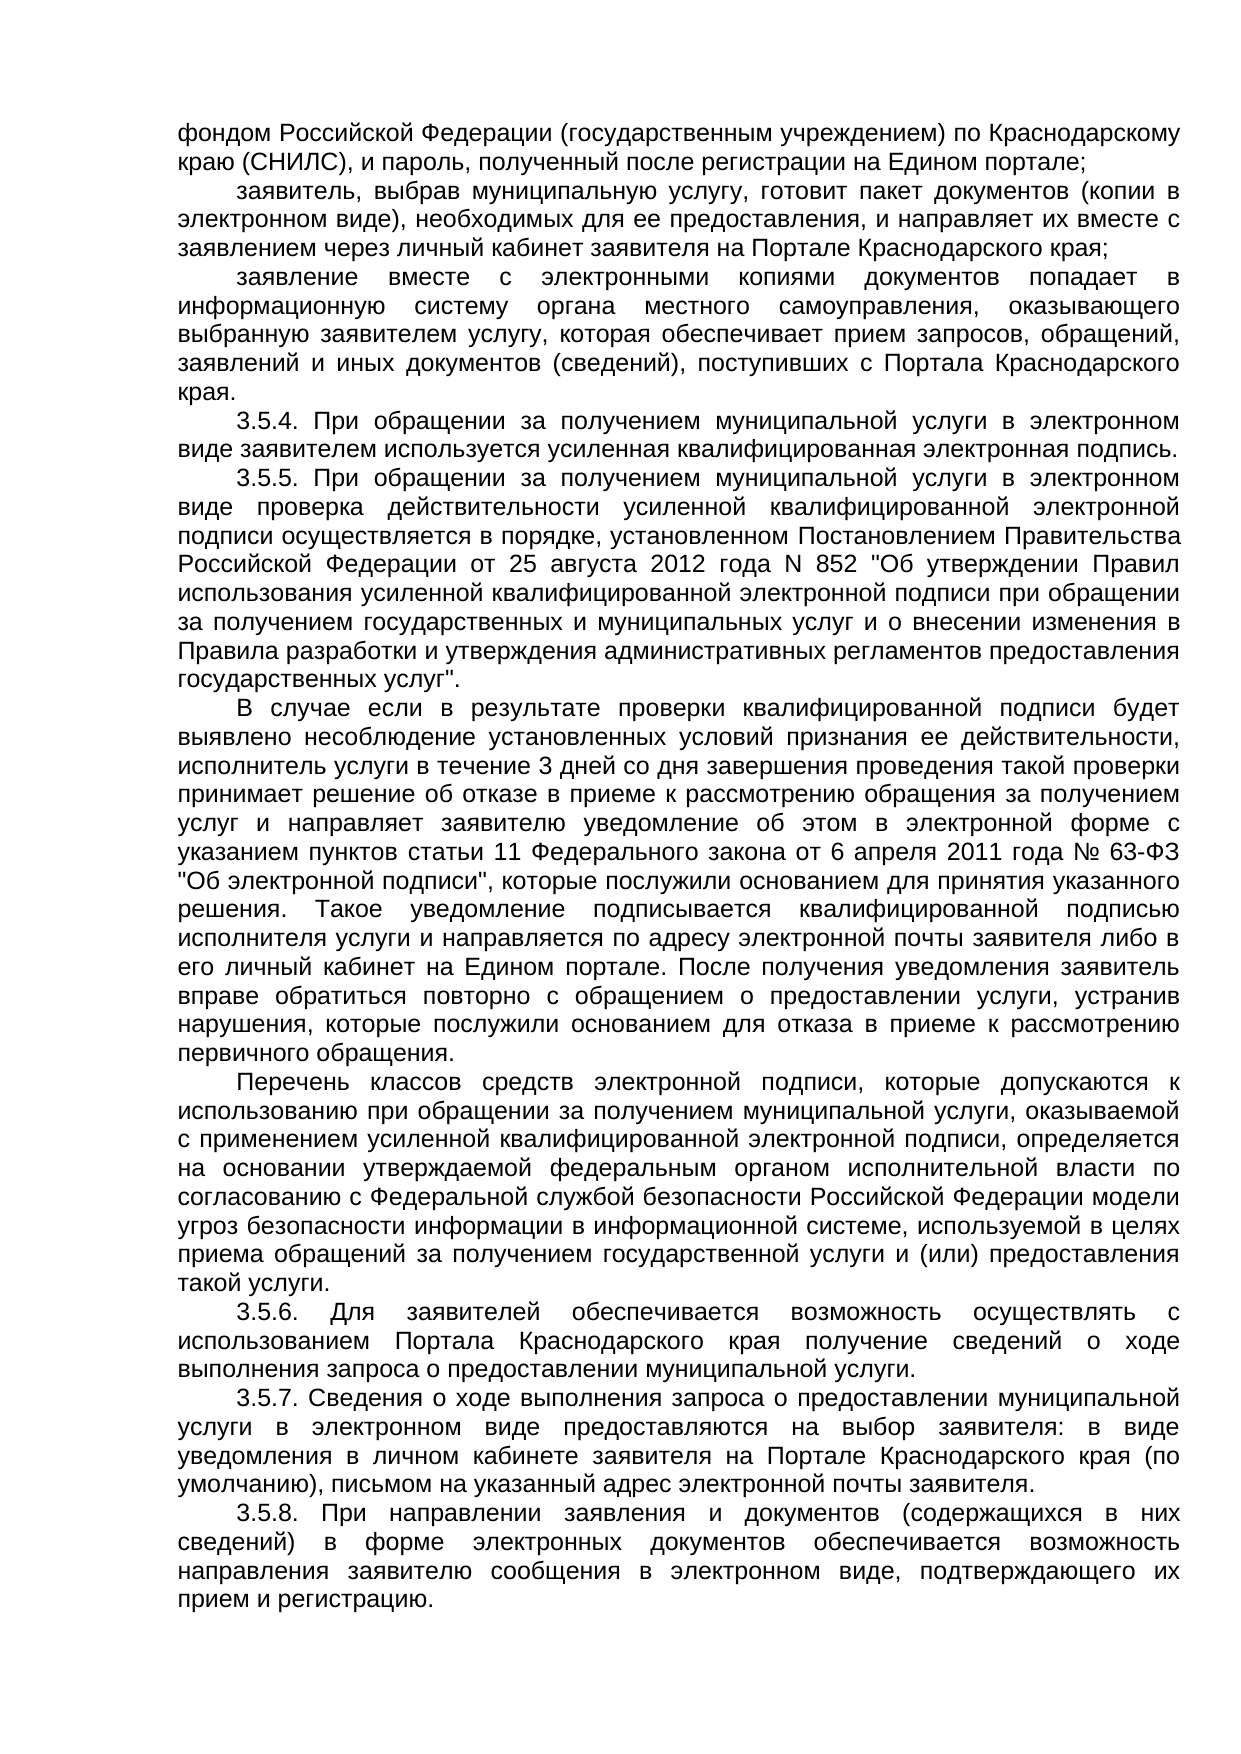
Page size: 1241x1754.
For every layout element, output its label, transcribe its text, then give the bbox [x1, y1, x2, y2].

text заявитель, выбрав муниципальную услугу, готовит пакет документов (копии в электронном виде), необходимых для ее предоставления, и направляет их вместе с заявлением через личный кабинет заявителя на Портале Краснодарского края; [177, 176, 1181, 262]
text 3.5.6. Для заявителей обеспечивается возможность осуществлять с использованием Портала Краснодарского края получение сведений о ходе выполнения запроса о предоставлении муниципальной услуги. [177, 1297, 1181, 1383]
text 3.5.7. Сведения о ходе выполнения запроса о предоставлении муниципальной услуги в электронном виде предоставляются на выбор заявителя: в виде уведомления в личном кабинете заявителя на Портале Краснодарского края (по умолчанию), письмом на указанный адрес электронной почты заявителя. [177, 1383, 1181, 1498]
text 3.5.8. При направлении заявления и документов (содержащихся в них сведений) в форме электронных документов обеспечивается возможность направления заявителю сообщения в электронном виде, подтверждающего их прием и регистрацию. [177, 1498, 1181, 1613]
text 3.5.4. При обращении за получением муниципальной услуги в электронном виде заявителем используется усиленная квалифицированная электронная подпись. [177, 406, 1181, 463]
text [177, 118, 1181, 176]
text В случае если в результате проверки квалифицированной подписи будет выявлено несоблюдение установленных условий признания ее действительности, исполнитель услуги в течение 3 дней со дня завершения проведения такой проверки принимает решение об отказе в приеме к рассмотрению обращения за получением услуг и направляет заявителю уведомление об этом в электронной форме с указанием пунктов статьи 11 Федерального закона от 6 апреля 2011 года № 63-ФЗ "Об электронной подписи", которые послужили основанием для принятия указанного решения. Такое уведомление подписывается квалифицированной подписью исполнителя услуги и направляется по адресу электронной почты заявителя либо в его личный кабинет на Едином портале. После получения уведомления заявитель вправе обратиться повторно с обращением о предоставлении услуги, устранив нарушения, которые послужили основанием для отказа в приеме к рассмотрению первичного обращения. [177, 693, 1181, 1067]
text Перечень классов средств электронной подписи, которые допускаются к использованию при обращении за получением муниципальной услуги, оказываемой с применением усиленной квалифицированной электронной подписи, определяется на основании утверждаемой федеральным органом исполнительной власти по согласованию с Федеральной службой безопасности Российской Федерации модели угроз безопасности информации в информационной системе, используемой в целях приема обращений за получением государственной услуги и (или) предоставления такой услуги. [177, 1067, 1181, 1297]
text 3.5.5. При обращении за получением муниципальной услуги в электронном виде проверка действительности усиленной квалифицированной электронной подписи осуществляется в порядке, установленном Постановлением Правительства Российской Федерации от 25 августа 2012 года N 852 "Об утверждении Правил использования усиленной квалифицированной электронной подписи при обращении за получением государственных и муниципальных услуг и о внесении изменения в Правила разработки и утверждения административных регламентов предоставления государственных услуг". [177, 463, 1181, 693]
text заявление вместе с электронными копиями документов попадает в информационную систему органа местного самоуправления, оказывающего выбранную заявителем услугу, которая обеспечивает прием запросов, обращений, заявлений и иных документов (сведений), поступивших с Портала Краснодарского края. [177, 262, 1181, 406]
